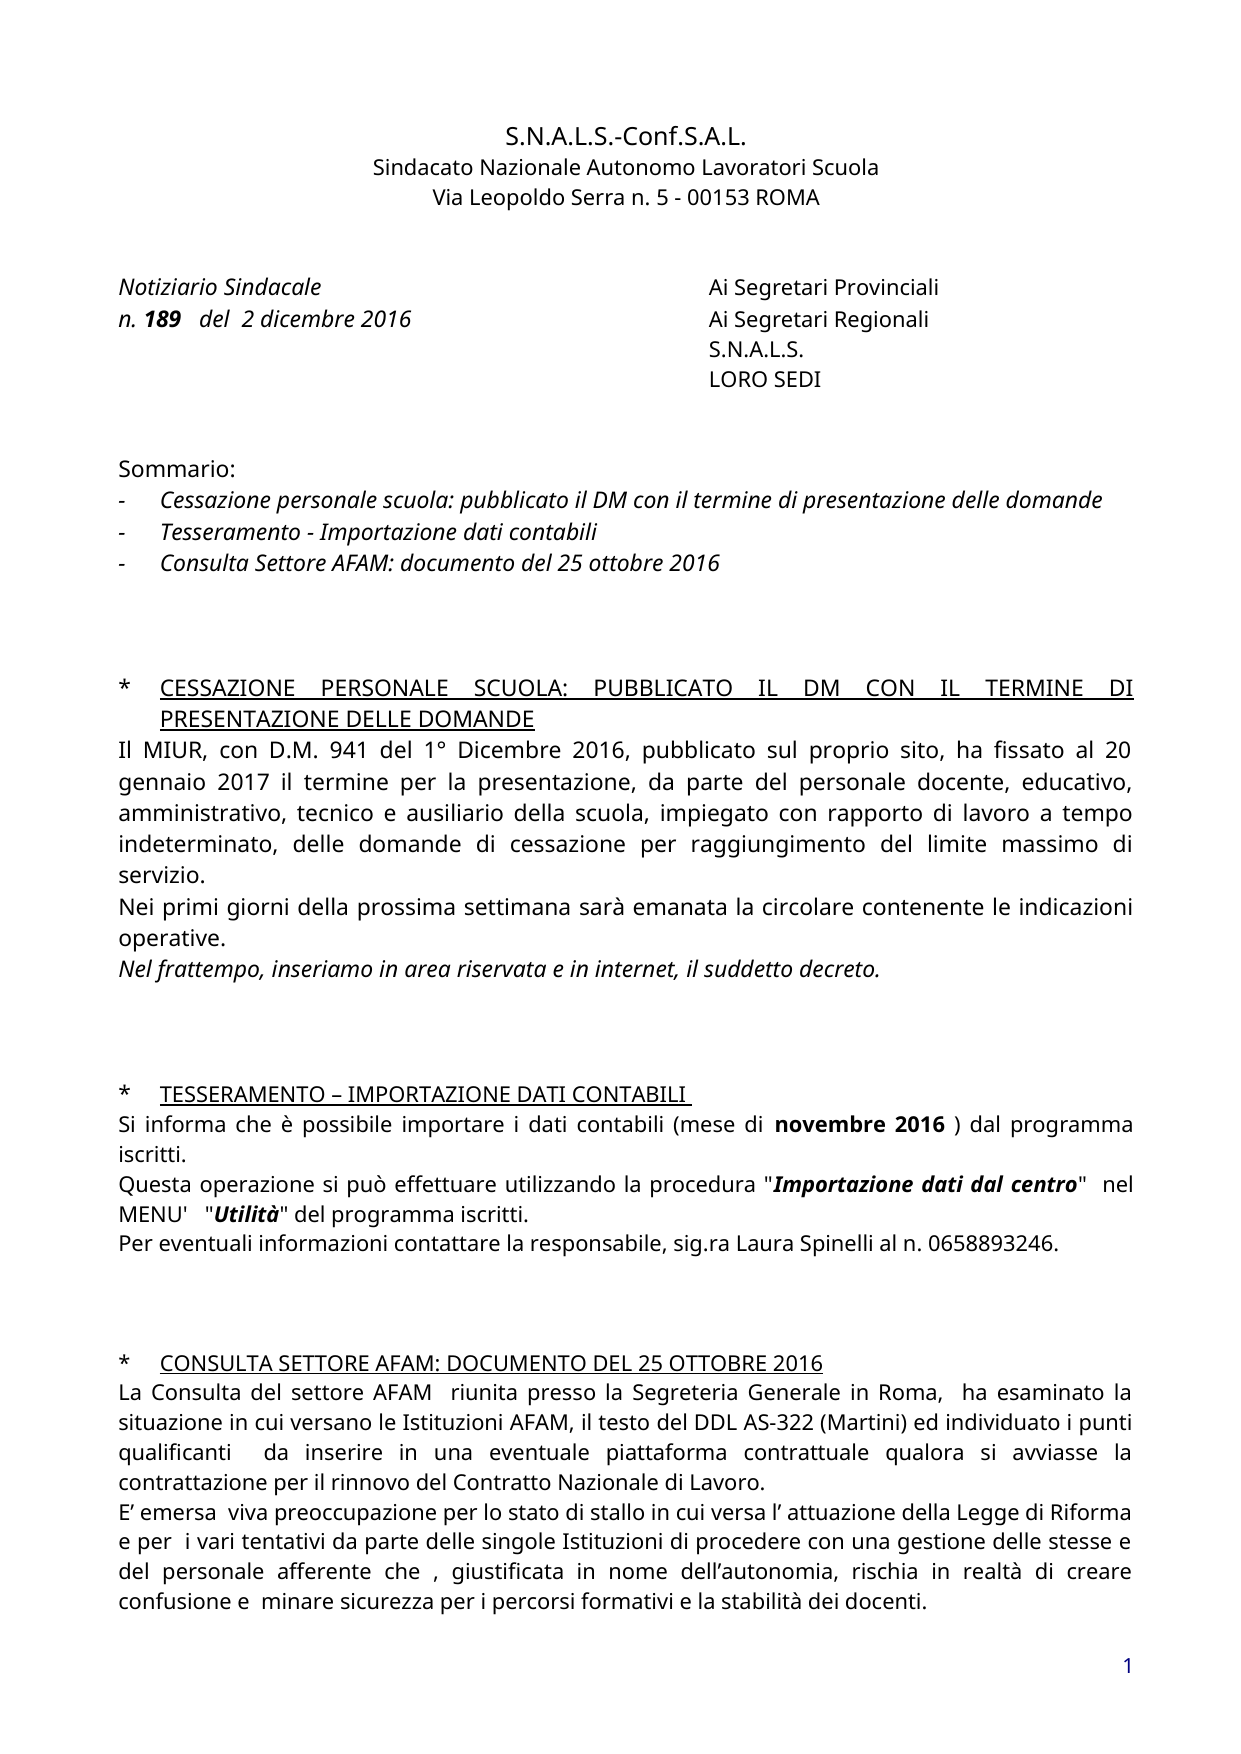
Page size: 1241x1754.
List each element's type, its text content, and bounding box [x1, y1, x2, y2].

text * Cessazione personale scuola: pubblicato il DM con il termine di presentazione delle domande [118, 672, 1134, 734]
text La Consulta del settore AFAM riunita presso la Segreteria Generale in Roma, ha esaminato la situazione in cui versano le Istituzioni AFAM, il testo del DDL AS-322 (Martini) ed individuato i punti qualificanti da inserire in una eventuale piattaforma contrattuale qualora si avviasse la contrattazione per il rinnovo del Contratto Nazionale di Lavoro. [118, 1377, 1134, 1497]
text - Consulta Settore AFAM: documento del 25 ottobre 2016 [118, 547, 1134, 578]
text Via Leopoldo Serra n. 5 - 00153 ROMA [118, 182, 1134, 212]
text n. 189 del 2 dicembre 2016 Ai Segretari Regionali [118, 303, 1134, 334]
text Questa operazione si può effettuare utilizzando la procedura "Importazione dati dal centro" nel MENU' "Utilità" del programma iscritti. [118, 1169, 1134, 1228]
text Nei primi giorni della prossima settimana sarà emanata la circolare contenente le indicazioni operative. [118, 891, 1134, 953]
text * Consulta Settore AFAM: documento del 25 ottobre 2016 [118, 1348, 1134, 1377]
text S.N.A.L.S.-Conf.S.A.L. [118, 118, 1134, 152]
text Nel frattempo, inseriamo in area riservata e in internet, il suddetto decreto. [118, 953, 1134, 984]
text Per eventuali informazioni contattare la responsabile, sig.ra Laura Spinelli al n. 0658893246. [118, 1228, 1134, 1258]
text - Tesseramento - Importazione dati contabili [118, 516, 1134, 547]
text * TESSERAMENTO – IMPORTAZIONE DATI CONTABILI [118, 1078, 1134, 1109]
text Sommario: [118, 453, 1134, 484]
text S.N.A.L.S. [118, 334, 1134, 364]
text Sindacato Nazionale Autonomo Lavoratori Scuola [118, 152, 1134, 182]
text Notiziario Sindacale Ai Segretari Provinciali [118, 271, 1134, 303]
text Si informa che è possibile importare i dati contabili (mese di novembre 2016 ) dal programma iscritti. [118, 1109, 1134, 1169]
text E’ emersa viva preoccupazione per lo stato di stallo in cui versa l’ attuazione della Legge di Riforma e per i vari tentativi da parte delle singole Istituzioni di procedere con una gestione delle stesse e del personale afferente che , giustificata in nome dell’autonomia, rischia in realtà di creare confusione e minare sicurezza per i percorsi formativi e la stabilità dei docenti. [118, 1497, 1134, 1616]
text LORO SEDI [118, 364, 1134, 393]
text Il MIUR, con D.M. 941 del 1° Dicembre 2016, pubblicato sul proprio sito, ha fissato al 20 gennaio 2017 il termine per la presentazione, da parte del personale docente, educativo, amministrativo, tecnico e ausiliario della scuola, impiegato con rapporto di lavoro a tempo indeterminato, delle domande di cessazione per raggiungimento del limite massimo di servizio. [118, 734, 1134, 891]
text - Cessazione personale scuola: pubblicato il DM con il termine di presentazione delle domande [118, 484, 1134, 516]
